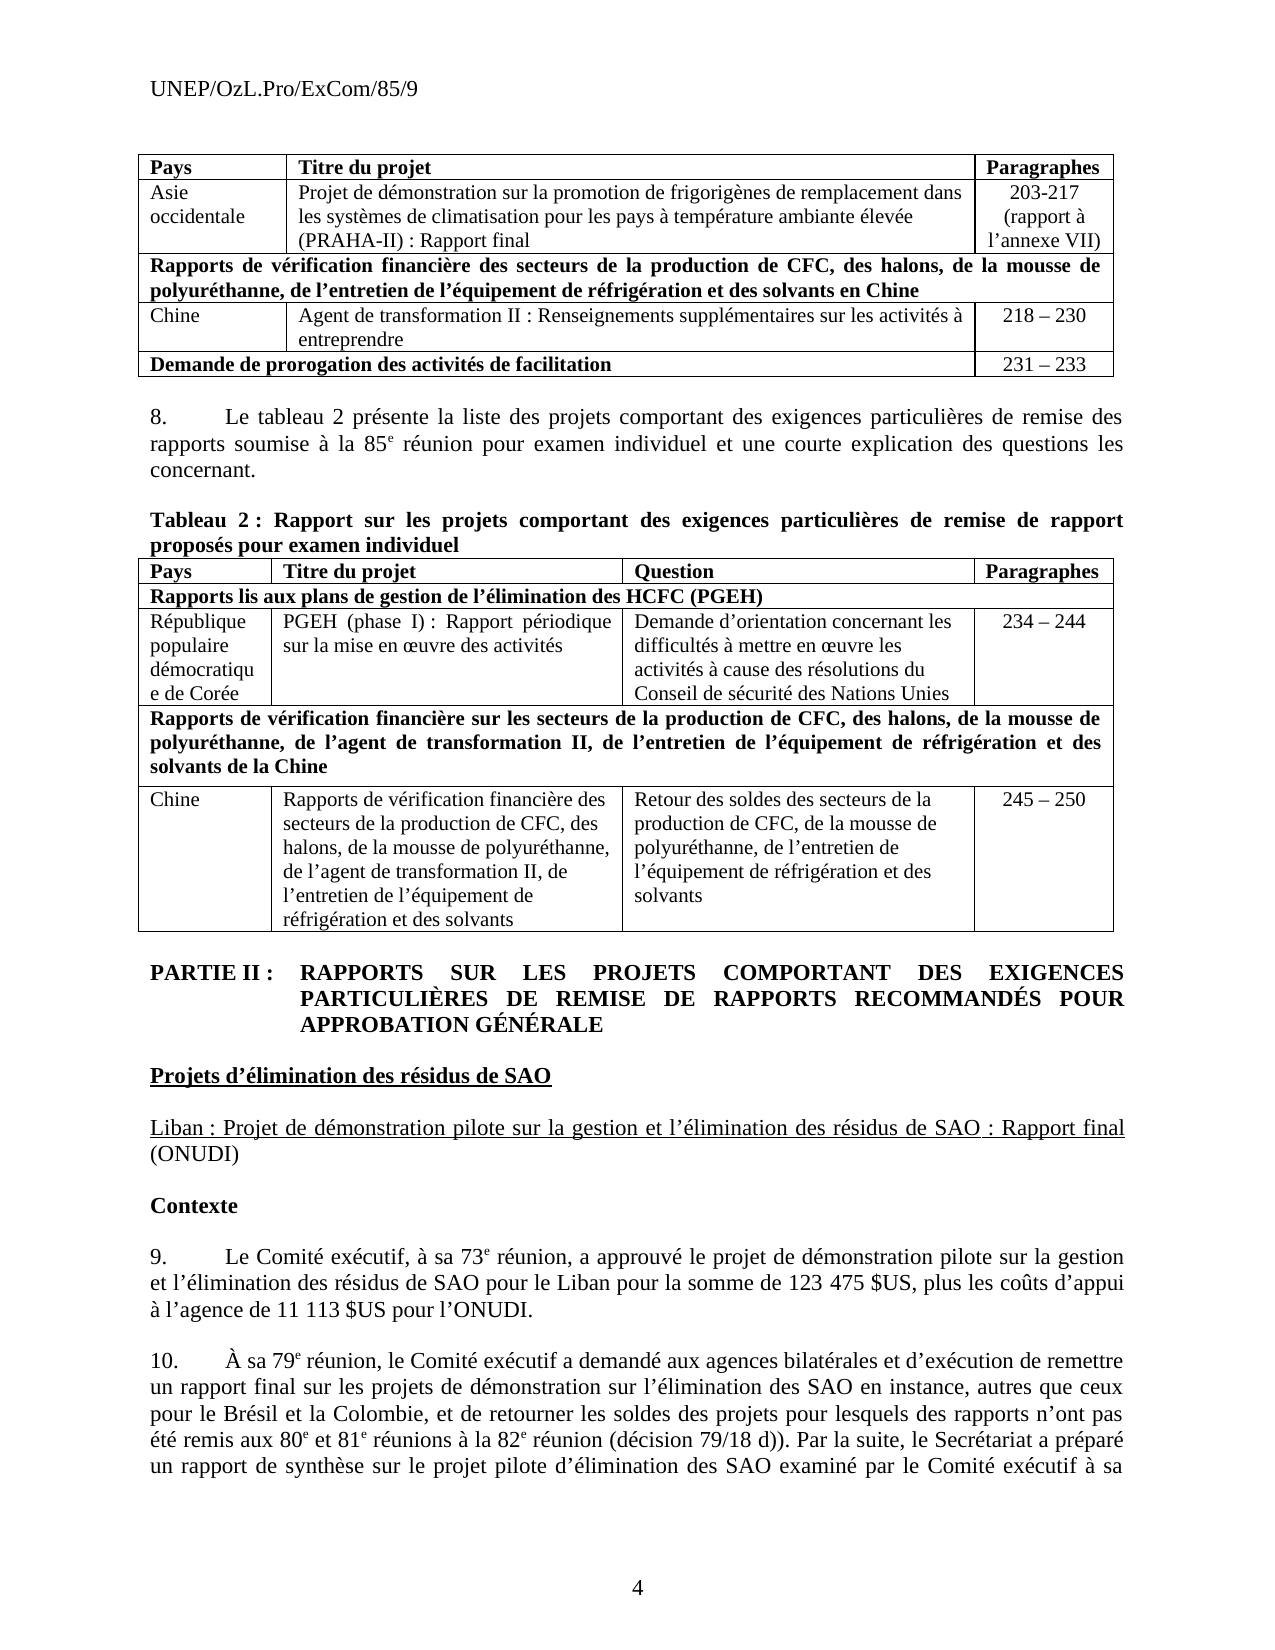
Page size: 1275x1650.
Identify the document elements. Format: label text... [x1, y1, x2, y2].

table_header Pays [139, 155, 286, 179]
table_cell Agent de transformation II : Renseignements supplémentaires sur les activités à entreprendre [287, 303, 974, 351]
table_cell Demande de prorogation des activités de facilitation [139, 352, 974, 376]
table_cell 203-217 (rapport à l’annexe VII) [976, 180, 1113, 252]
table_cell PGEH (phase I) : Rapport périodique sur la mise en œuvre des activités [272, 609, 622, 705]
table_header Titre du projet [287, 155, 974, 179]
table_header Paragraphes [975, 559, 1113, 583]
table_cell Rapports de vérification financière sur les secteurs de la production de CFC, des halons, de la mousse de polyuréthanne, de l’agent de transformation II, de l’entretien de l’équipement de réfrigération et des solvants de la Chine [139, 706, 1113, 786]
table_cell 218 – 230 [976, 303, 1113, 351]
text Contexte [150, 1192, 1125, 1218]
table_header Pays [139, 559, 271, 583]
table_cell Chine [139, 303, 286, 351]
table_cell Rapports de vérification financière des secteurs de la production de CFC, des halons, de la mousse de polyuréthanne, de l’entretien de l’équipement de réfrigération et des solvants en Chine [139, 254, 1113, 302]
subtitle Le tableau 2 présente la liste des projets comportant des exigences particulières de remise des rapports soumise à la 85e réunion pour examen individuel et une courte explication des questions les concernant. [150, 403, 1125, 482]
table_header Titre du projet [272, 559, 622, 583]
table_cell Asie occidentale [139, 180, 286, 252]
subtitle Tableau 2 : Rapport sur les projets comportant des exigences particulières de remise de rapport proposés pour examen individuel [150, 507, 1125, 558]
text Projets d’élimination des résidus de SAO [150, 1063, 1125, 1089]
table_cell Chine [139, 787, 271, 931]
table_cell Rapports lis aux plans de gestion de l’élimination des HCFC (PGEH) [139, 584, 1113, 608]
table_cell Demande d’orientation concernant les difficultés à mettre en œuvre les activités à cause des résolutions du Conseil de sécurité des Nations Unies [623, 609, 974, 705]
table_cell Projet de démonstration sur la promotion de frigorigènes de remplacement dans les systèmes de climatisation pour les pays à température ambiante élevée (PRAHA-II) : Rapport final [287, 180, 974, 252]
table_cell 234 – 244 [975, 609, 1113, 705]
text PARTIE II : RAPPORTS SUR LES PROJETS COMPORTANT DES EXIGENCES PARTICULIÈRES DE REMISE DE RAPPORTS RECOMMANDÉS POUR APPROBATION GÉNÉRALE [150, 958, 1125, 1038]
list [150, 1347, 1125, 1479]
table_cell République populaire démocratique de Corée [139, 609, 271, 705]
list Le Comité exécutif, à sa 73e réunion, a approuvé le projet de démonstration pilote sur la gestion et l’élimination des résidus de SAO pour le Liban pour la somme de 123 475 $US, plus les coûts d’appui à l’agence de 11 113 $US pour l’ONUDI. [150, 1243, 1125, 1322]
table_header Question [623, 559, 974, 583]
text Liban : Projet de démonstration pilote sur la gestion et l’élimination des résidus de SAO : Rapport final (ONUDI) [150, 1114, 1125, 1167]
table_header Paragraphes [976, 155, 1113, 179]
table_cell 245 – 250 [975, 787, 1113, 931]
table_cell Retour des soldes des secteurs de la production de CFC, de la mousse de polyuréthanne, de l’entretien de l’équipement de réfrigération et des solvants [623, 787, 974, 931]
table_cell 231 – 233 [976, 352, 1113, 376]
table_cell Rapports de vérification financière des secteurs de la production de CFC, des halons, de la mousse de polyuréthanne, de l’agent de transformation II, de l’entretien de l’équipement de réfrigération et des solvants [272, 787, 622, 931]
